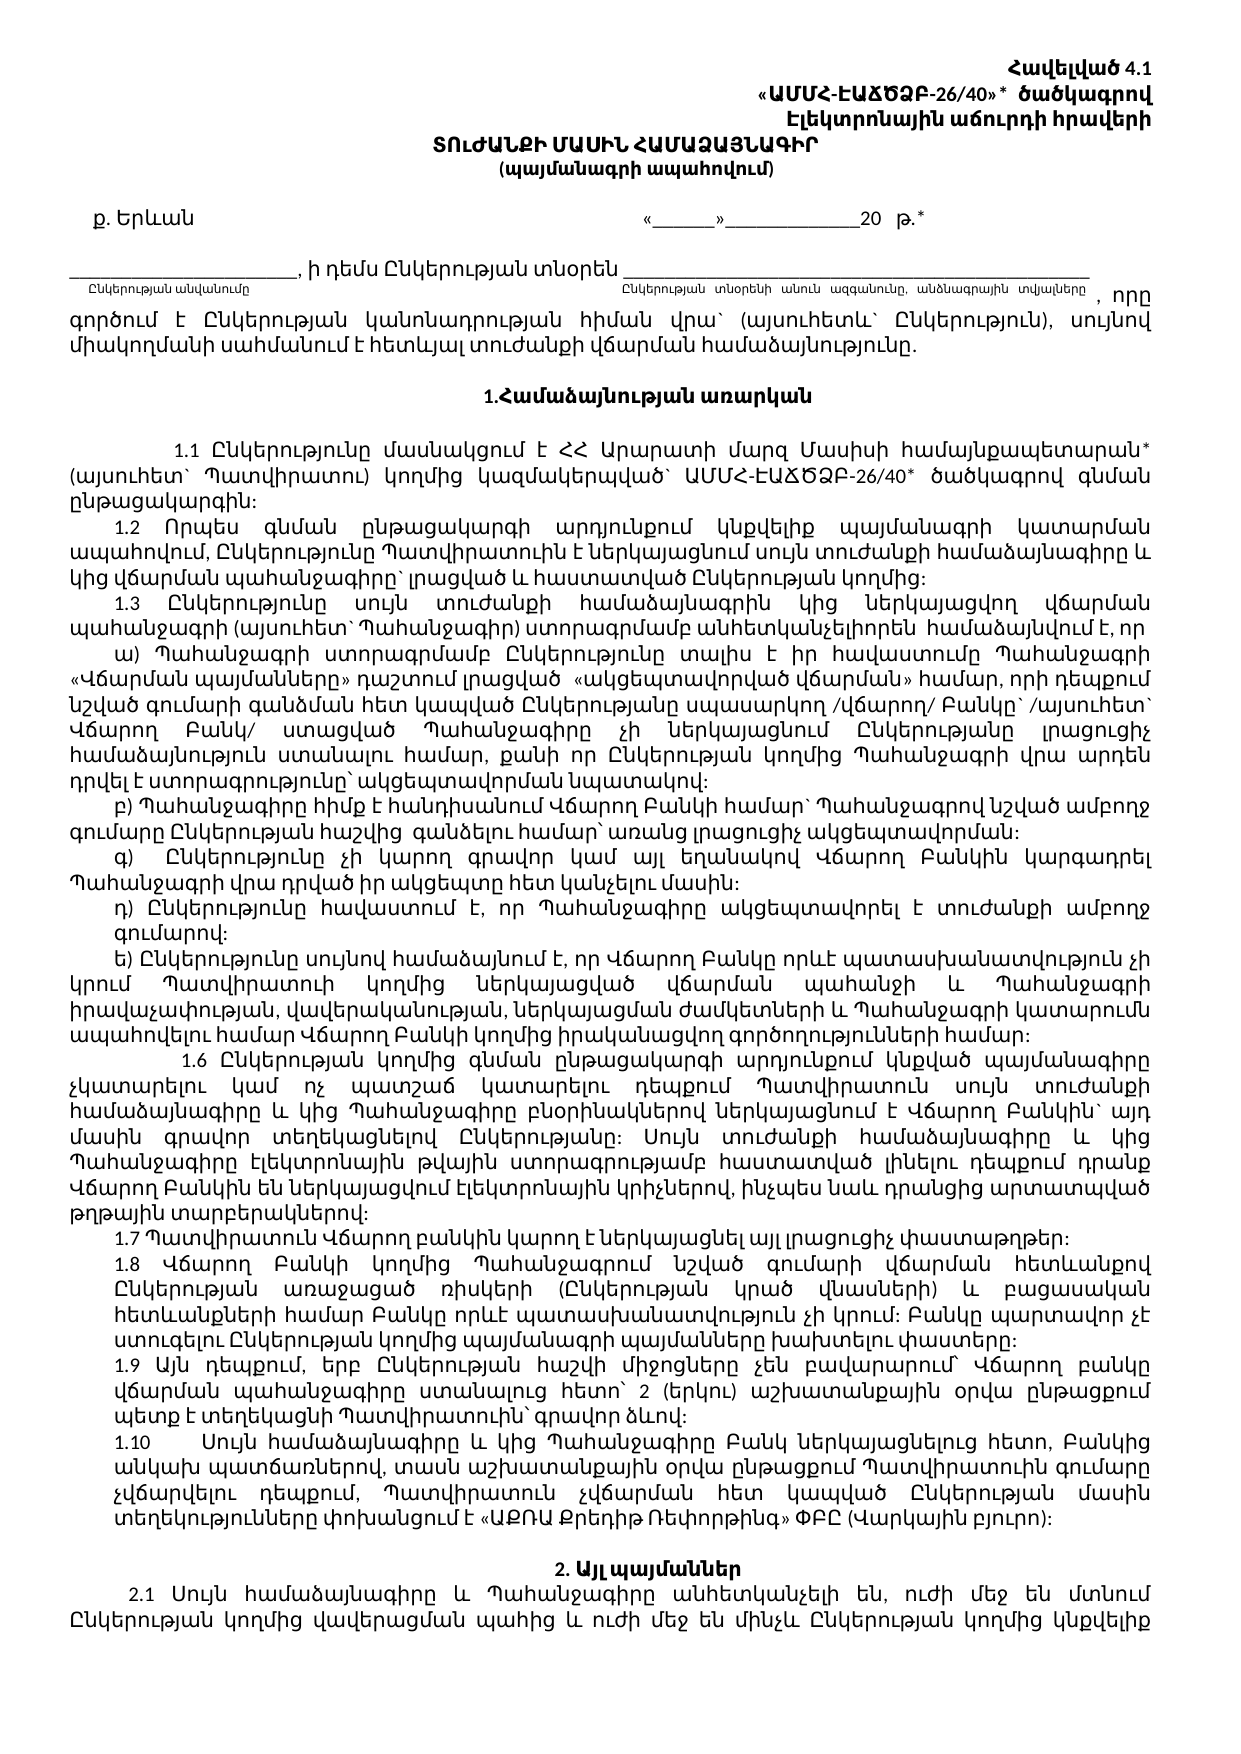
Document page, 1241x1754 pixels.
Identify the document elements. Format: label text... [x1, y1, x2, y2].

text 1.7 Պատվիրատուն Վճարող բանկին կարող է ներկայացնել այլ լրացուցիչ փաստաթղթեր: [113, 1226, 1152, 1251]
text ______________________, ի դեմս Ընկերության տնօրեն _____________________________________________ [69, 256, 1152, 282]
text դ) Ընկերությունը հավաստում է, որ Պահանջագիրը ակցեպտավորել է տուժանքի ամբողջ գումարով: [113, 895, 1152, 946]
text ք. Երևան «______»_____________20 թ.* [69, 206, 1152, 231]
text 1.8 Վճարող Բանկի կողմից Պահանջագրում նշված գումարի վճարման հետևանքով Ընկերության առաջացած ռիսկերի (Ընկերության կրած վնասների) և բացասական հետևանքների համար Բանկը որևէ պատասխանատվություն չի կրում: Բանկը պարտավոր չէ ստուգելու Ընկերության կողմից պայմանագրի պայմանները խախտելու փաստերը: [113, 1251, 1152, 1353]
text ե) Ընկերությունը սույնով համաձայնում է, որ Վճարող Բանկը որևէ պատասխանատվություն չի կրում Պատվիրատուի կողմից ներկայացված վճարման պահանջի և Պահանջագրի իրավաչափության, վավերականության, ներկայացման ժամկետների և Պահանջագրի կատարումն ապահովելու համար Վճարող Բանկի կողմից իրականացվող գործողությունների համար: [69, 946, 1152, 1048]
text 1.Համաձայնության առարկան [144, 383, 1152, 409]
text 1.10 Սույն համաձայնագիրը և կից Պահանջագիրը Բանկ ներկայացնելուց հետո, Բանկից անկախ պատճառներով, տասն աշխատանքային օրվա ընթացքում Պատվիրատուին գումարը չվճարվելու դեպքում, Պատվիրատուն չվճարման հետ կապված Ընկերության մասին տեղեկությունները փոխանցում է «ԱՔՌԱ Քրեդիթ Ռեփորթինգ» ՓԲԸ (Վարկային բյուրո): [113, 1429, 1152, 1531]
text 1.1 Ընկերությունը մասնակցում է ՀՀ Արարատի մարզ Մասիսի համայնքապետարան* (այսուհետ` Պատվիրատու) կողմից կազմակերպված` ԱՄՄՀ-ԷԱՃԾՁԲ-26/40* ծածկագրով գնման ընթացակարգին: [69, 438, 1152, 514]
text 1.9 Այն դեպքում, երբ Ընկերության հաշվի միջոցները չեն բավարարում՝ Վճարող բանկը վճարման պահանջագիրը ստանալուց հետո՝ 2 (երկու) աշխատանքային օրվա ընթացքում պետք է տեղեկացնի Պատվիրատուին՝ գրավոր ձևով: [113, 1353, 1152, 1429]
text Հավելված 4.1 [69, 56, 1152, 81]
text գ) Ընկերությունը չի կարող գրավոր կամ այլ եղանակով Վճարող Բանկին կարգադրել Պահանջագրի վրա դրված իր ակցեպտը հետ կանչելու մասին: [69, 844, 1152, 895]
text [69, 1581, 1152, 1632]
text 1.6 Ընկերության կողմից գնման ընթացակարգի արդյունքում կնքված պայմանագիրը չկատարելու կամ ոչ պատշաճ կատարելու դեպքում Պատվիրատուն սույն տուժանքի համաձայնագիրը և կից Պահանջագիրը բնօրինակներով ներկայացնում է Վճարող Բանկին` այդ մասին գրավոր տեղեկացնելով Ընկերությանը: Սույն տուժանքի համաձայնագիրը և կից Պահանջագիրը էլեկտրոնային թվային ստորագրությամբ հաստատված լինելու դեպքում դրանք Վճարող Բանկին են ներկայացվում էլեկտրոնային կրիչներով, ինչպես նաև դրանցից արտատպված թղթային տարբերակներով: [69, 1048, 1152, 1226]
text Ընկերության անվանումը Ընկերության տնօրենի անուն ազգանունը, անձնագրային տվյալները , որը գործում է Ընկերության կանոնադրության հիման վրա` (այսուհետև` Ընկերություն), սույնով միակողմանի սահմանում է հետևյալ տուժանքի վճարման համաձայնությունը. [69, 282, 1152, 358]
text 2. Այլ պայմաններ [144, 1556, 1152, 1581]
text ա) Պահանջագրի ստորագրմամբ Ընկերությունը տալիս է իր հավաստումը Պահանջագրի «Վճարման պայմանները» դաշտում լրացված «ակցեպտավորված վճարման» համար, որի դեպքում նշված գումարի գանձման հետ կապված Ընկերությանը սպասարկող /վճարող/ Բանկը` /այսուհետ` Վճարող Բանկ/ ստացված Պահանջագիրը չի ներկայացնում Ընկերությանը լրացուցիչ համաձայնություն ստանալու համար, քանի որ Ընկերության կողմից Պահանջագրի վրա արդեն դրվել է ստորագրությունը՝ ակցեպտավորման նպատակով: [69, 641, 1152, 793]
text «ԱՄՄՀ-ԷԱՃԾՁԲ-26/40»* ծածկագրով [69, 81, 1152, 106]
text ՏՈւԺԱՆՔԻ ՄԱՍԻՆ ՀԱՄԱՁԱՅՆԱԳԻՐ [69, 132, 1152, 157]
text 1.3 Ընկերությունը սույն տուժանքի համաձայնագրին կից ներկայացվող վճարման պահանջագրի (այսուհետ` Պահանջագիր) ստորագրմամբ անհետկանչելիորեն համաձայնվում է, որ [69, 590, 1152, 641]
text Էլեկտրոնային աճուրդի հրավերի [69, 106, 1152, 132]
text (պայմանագրի ապահովում) [69, 157, 1152, 180]
text 1.2 Որպես գնման ընթացակարգի արդյունքում կնքվելիք պայմանագրի կատարման ապահովում, Ընկերությունը Պատվիրատուին է ներկայացնում սույն տուժանքի համաձայնագիրը և կից վճարման պահանջագիրը` լրացված և հաստատված Ընկերության կողմից: [69, 514, 1152, 590]
text բ) Պահանջագիրը հիմք է հանդիսանում Վճարող Բանկի համար` Պահանջագրով նշված ամբողջ գումարը Ընկերության հաշվից գանձելու համար՝ առանց լրացուցիչ ակցեպտավորման: [69, 793, 1152, 844]
